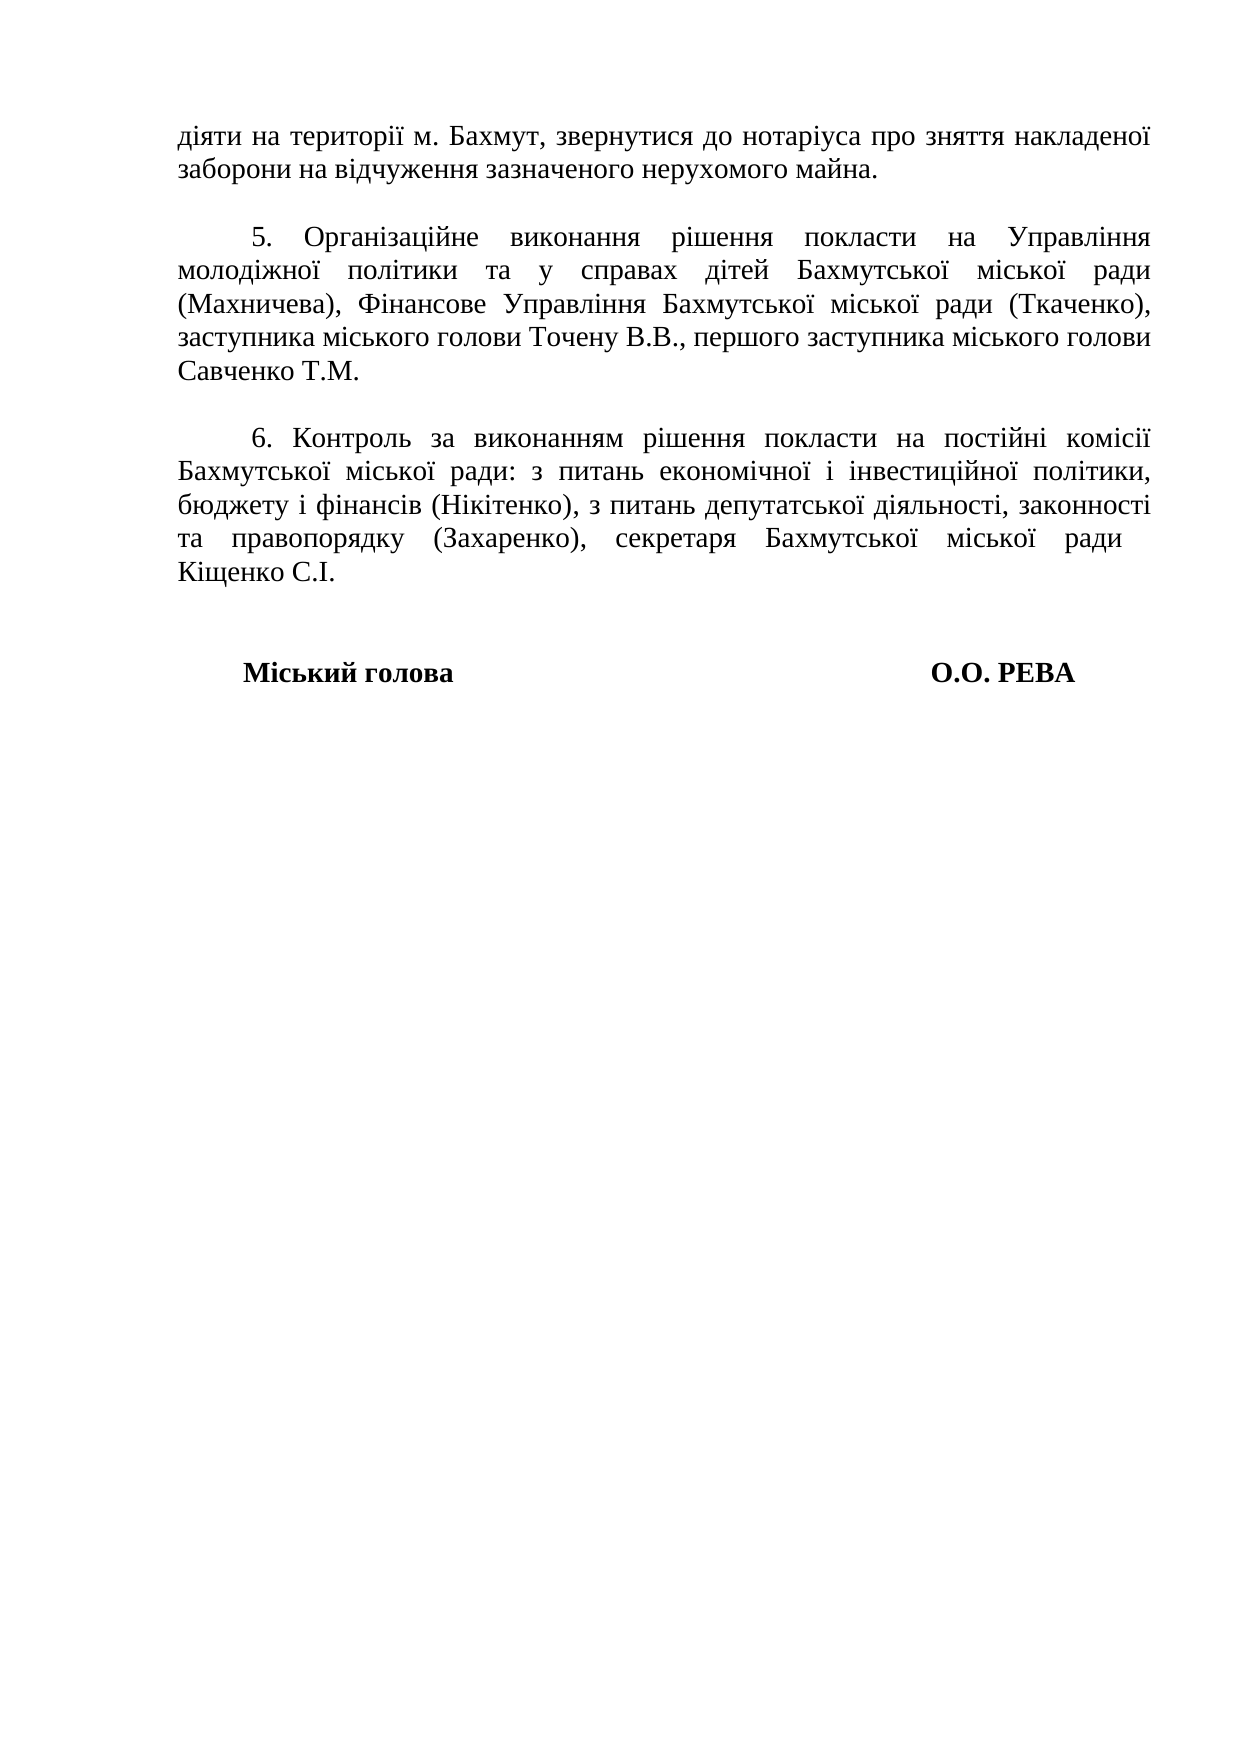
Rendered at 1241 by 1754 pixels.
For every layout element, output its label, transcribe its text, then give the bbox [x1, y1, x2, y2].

text 5. Організаційне виконання рішення покласти на Управління молодіжної політики та у справах дітей Бахмутської міської ради (Махничева), Фінансове Управління Бахмутської міської ради (Ткаченко), заступника міського голови Точену В.В., першого заступника міського голови Савченко Т.М. [177, 219, 1152, 386]
text 6. Контроль за виконанням рішення покласти на постійні комісії Бахмутської міської ради: з питань економічної і інвестиційної політики, бюджету і фінансів (Нікітенко), з питань депутатської діяльності, законності та правопорядку (Захаренко), секретаря Бахмутської міської ради Кіщенко С.І. [177, 420, 1152, 588]
text Міський голова О.О. РЕВА [177, 655, 1152, 688]
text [177, 118, 1152, 185]
